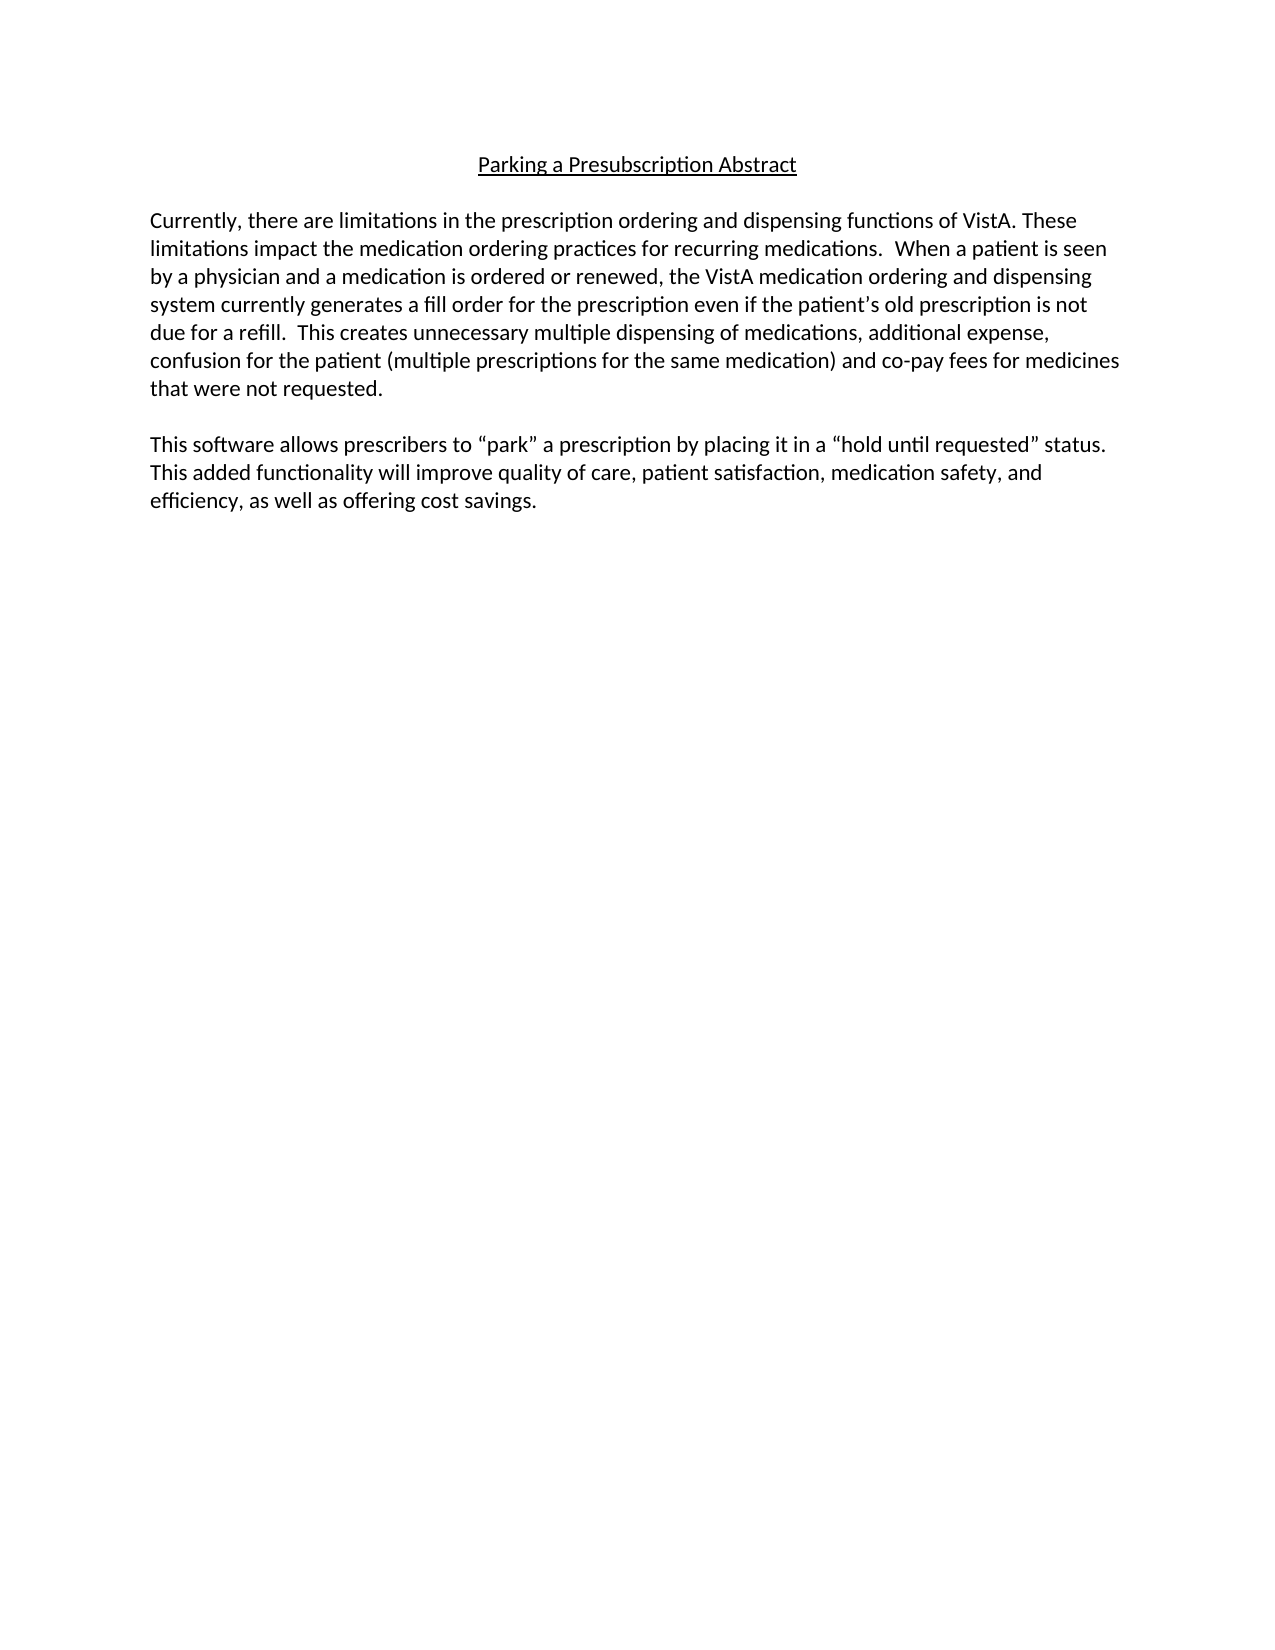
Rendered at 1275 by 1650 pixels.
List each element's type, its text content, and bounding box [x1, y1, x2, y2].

text Parking a Presubscription Abstract [150, 150, 1125, 178]
text Currently, there are limitations in the prescription ordering and dispensing functions of VistA. These limitations impact the medication ordering practices for recurring medications. When a patient is seen by a physician and a medication is ordered or renewed, the VistA medication ordering and dispensing system currently generates a fill order for the prescription even if the patient’s old prescription is not due for a refill. This creates unnecessary multiple dispensing of medications, additional expense, confusion for the patient (multiple prescriptions for the same medication) and co-pay fees for medicines that were not requested. [150, 206, 1125, 402]
text This software allows prescribers to “park” a prescription by placing it in a “hold until requested” status. This added functionality will improve quality of care, patient satisfaction, medication safety, and efficiency, as well as offering cost savings. [150, 430, 1125, 514]
